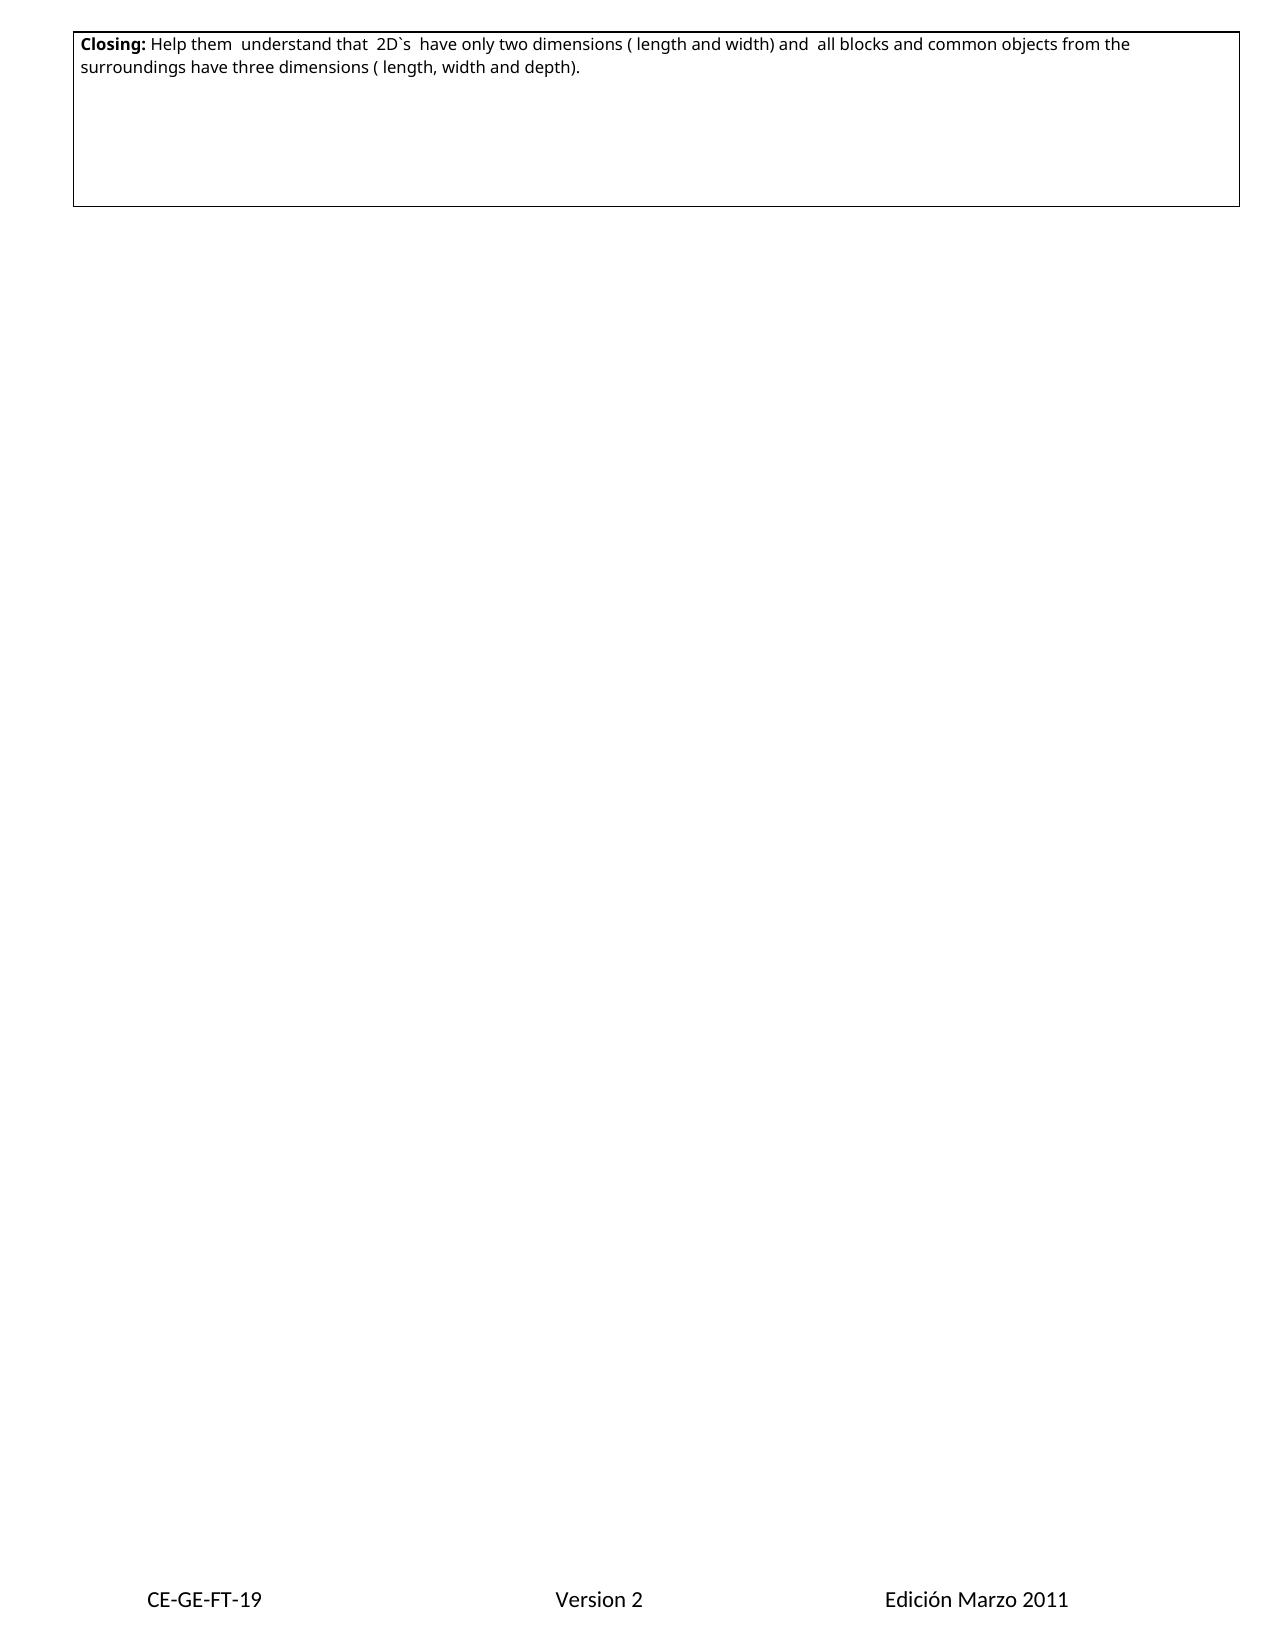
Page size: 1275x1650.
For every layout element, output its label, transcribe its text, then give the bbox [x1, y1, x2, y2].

table_cell Closing: Help them understand that 2D`s have only two dimensions ( length and width) and all blocks and common objects from the surroundings have three dimensions ( length, width and depth). [74, 33, 1239, 206]
